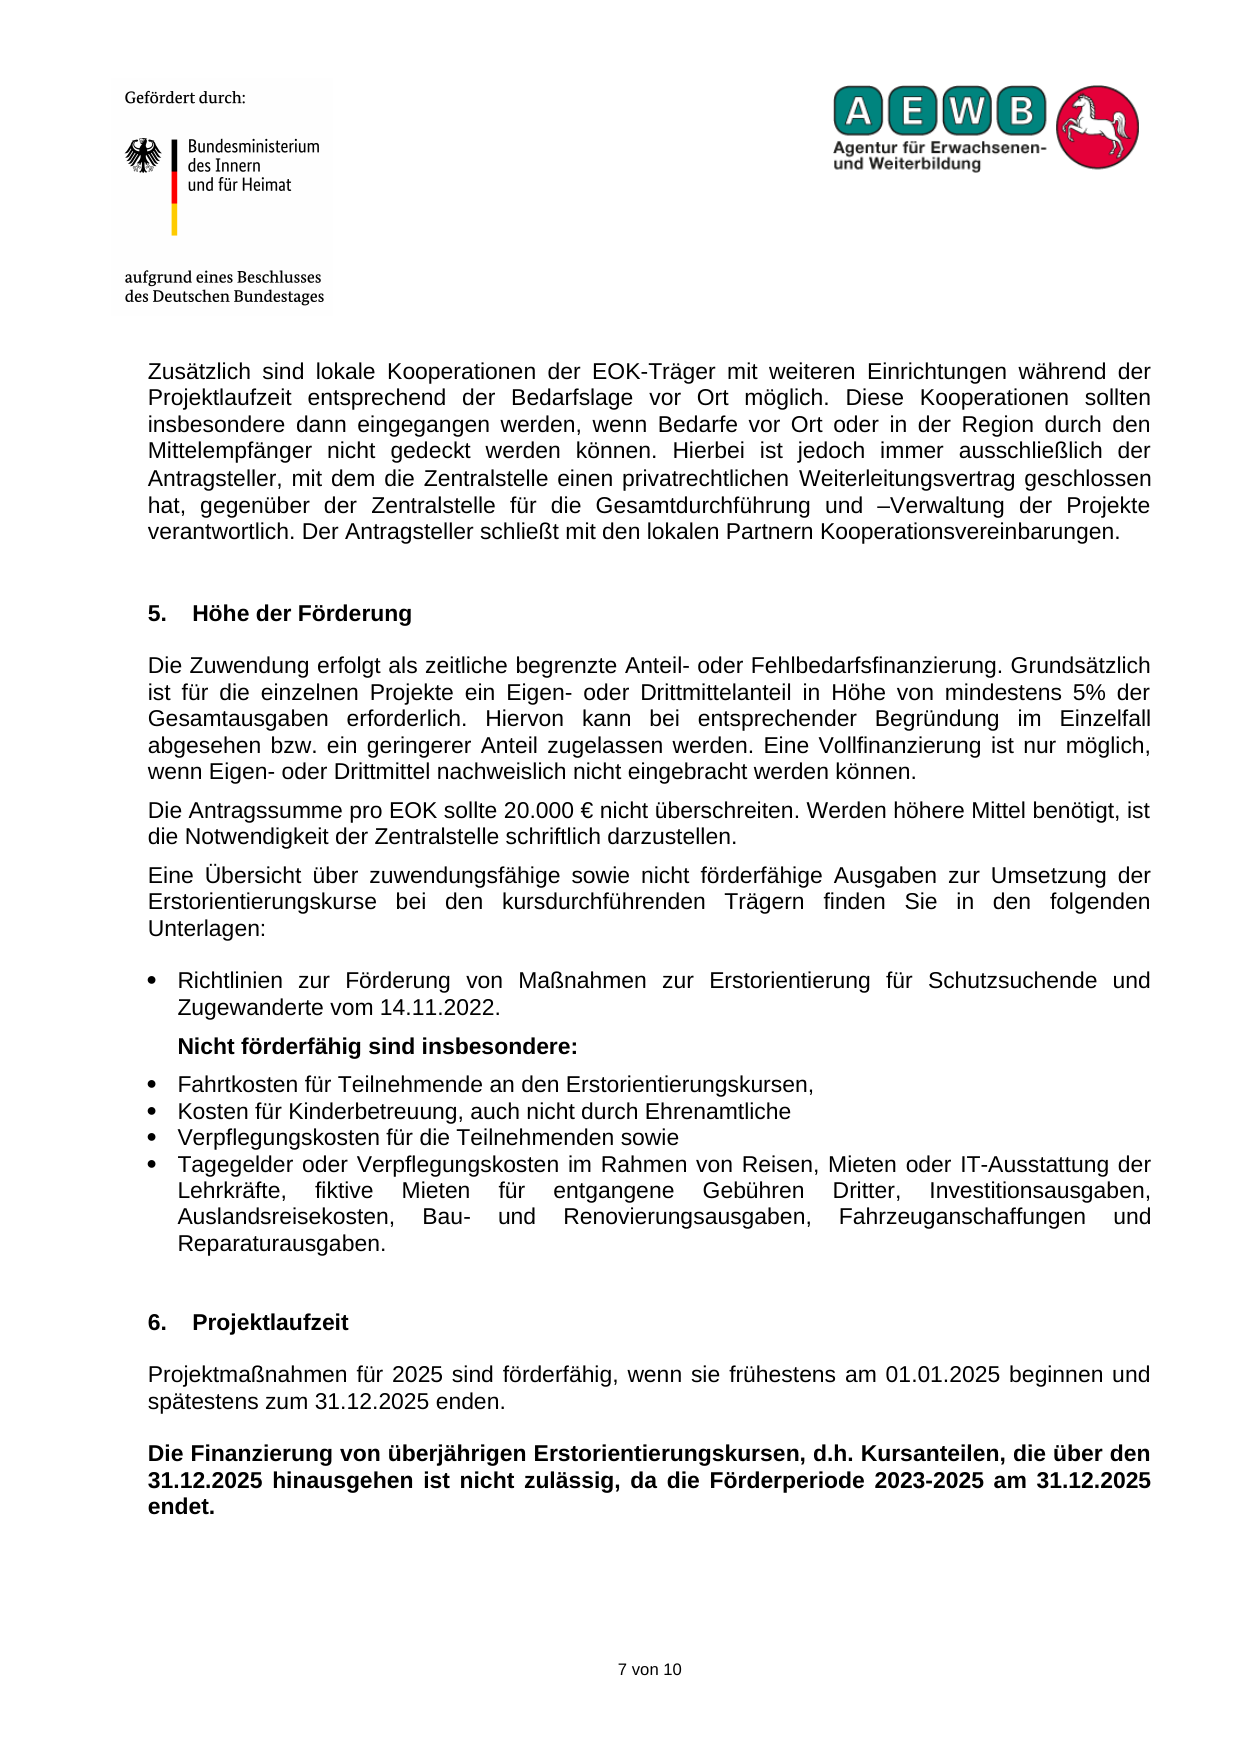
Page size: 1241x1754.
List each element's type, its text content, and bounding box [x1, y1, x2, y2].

list Kosten für Kinderbetreuung, auch nicht durch Ehrenamtliche [148, 1098, 1152, 1124]
text Zusätzlich sind lokale Kooperationen der EOK-Träger mit weiteren Einrichtungen während der Projektlaufzeit entsprechend der Bedarfslage vor Ort möglich. Diese Kooperationen sollten insbesondere dann eingegangen werden, wenn Bedarfe vor Ort oder in der Region durch den Mittelempfänger nicht gedeckt werden können. Hierbei ist jedoch immer ausschließlich der Antragsteller, mit dem die Zentralstelle einen privatrechtlichen Weiterleitungsvertrag geschlossen hat, gegenüber der Zentralstelle für die Gesamtdurchführung und –Verwaltung der Projekte verantwortlich. Der Antragsteller schließt mit den lokalen Partnern Kooperationsvereinbarungen. [148, 358, 1152, 545]
list Projektlaufzeit [148, 1309, 1152, 1335]
text Die Zuwendung erfolgt als zeitliche begrenzte Anteil- oder Fehlbedarfsfinanzierung. Grundsätzlich ist für die einzelnen Projekte ein Eigen- oder Drittmittelanteil in Höhe von mindestens 5% der Gesamtausgaben erforderlich. Hiervon kann bei entsprechender Begründung im Einzelfall abgesehen bzw. ein geringerer Anteil zugelassen werden. Eine Vollfinanzierung ist nur möglich, wenn Eigen- oder Drittmittel nachweislich nicht eingebracht werden können. [148, 652, 1152, 784]
list Fahrtkosten für Teilnehmende an den Erstorientierungskursen, [148, 1071, 1152, 1098]
list Tagegelder oder Verpflegungskosten im Rahmen von Reisen, Mieten oder IT-Ausstattung der Lehrkräfte, fiktive Mieten für entgangene Gebühren Dritter, Investitionsausgaben, Auslandsreisekosten, Bau- und Renovierungsausgaben, Fahrzeuganschaffungen und Reparaturausgaben. [148, 1151, 1152, 1256]
text Projektmaßnahmen für 2025 sind förderfähig, wenn sie frühestens am 01.01.2025 beginnen und spätestens zum 31.12.2025 enden. [148, 1361, 1152, 1414]
text Die Antragssumme pro EOK sollte 20.000 € nicht überschreiten. Werden höhere Mittel benötigt, ist die Notwendigkeit der Zentralstelle schriftlich darzustellen. [148, 797, 1152, 849]
list Richtlinien zur Förderung von Maßnahmen zur Erstorientierung für Schutzsuchende und Zugewanderte vom 14.11.2022. [148, 967, 1152, 1020]
list Verpflegungskosten für die Teilnehmenden sowie [148, 1124, 1152, 1151]
picture [110, 78, 333, 316]
picture [832, 84, 1139, 174]
text Nicht förderfähig sind insbesondere: [177, 1033, 1152, 1059]
text Die Finanzierung von überjährigen Erstorientierungskursen, d.h. Kursanteilen, die über den 31.12.2025 hinausgehen ist nicht zulässig, da die Förderperiode 2023-2025 am 31.12.2025 endet. [148, 1440, 1152, 1519]
list Höhe der Förderung [148, 600, 1152, 626]
text Eine Übersicht über zuwendungsfähige sowie nicht förderfähige Ausgaben zur Umsetzung der Erstorientierungskurse bei den kursdurchführenden Trägern finden Sie in den folgenden Unterlagen: [148, 862, 1152, 941]
